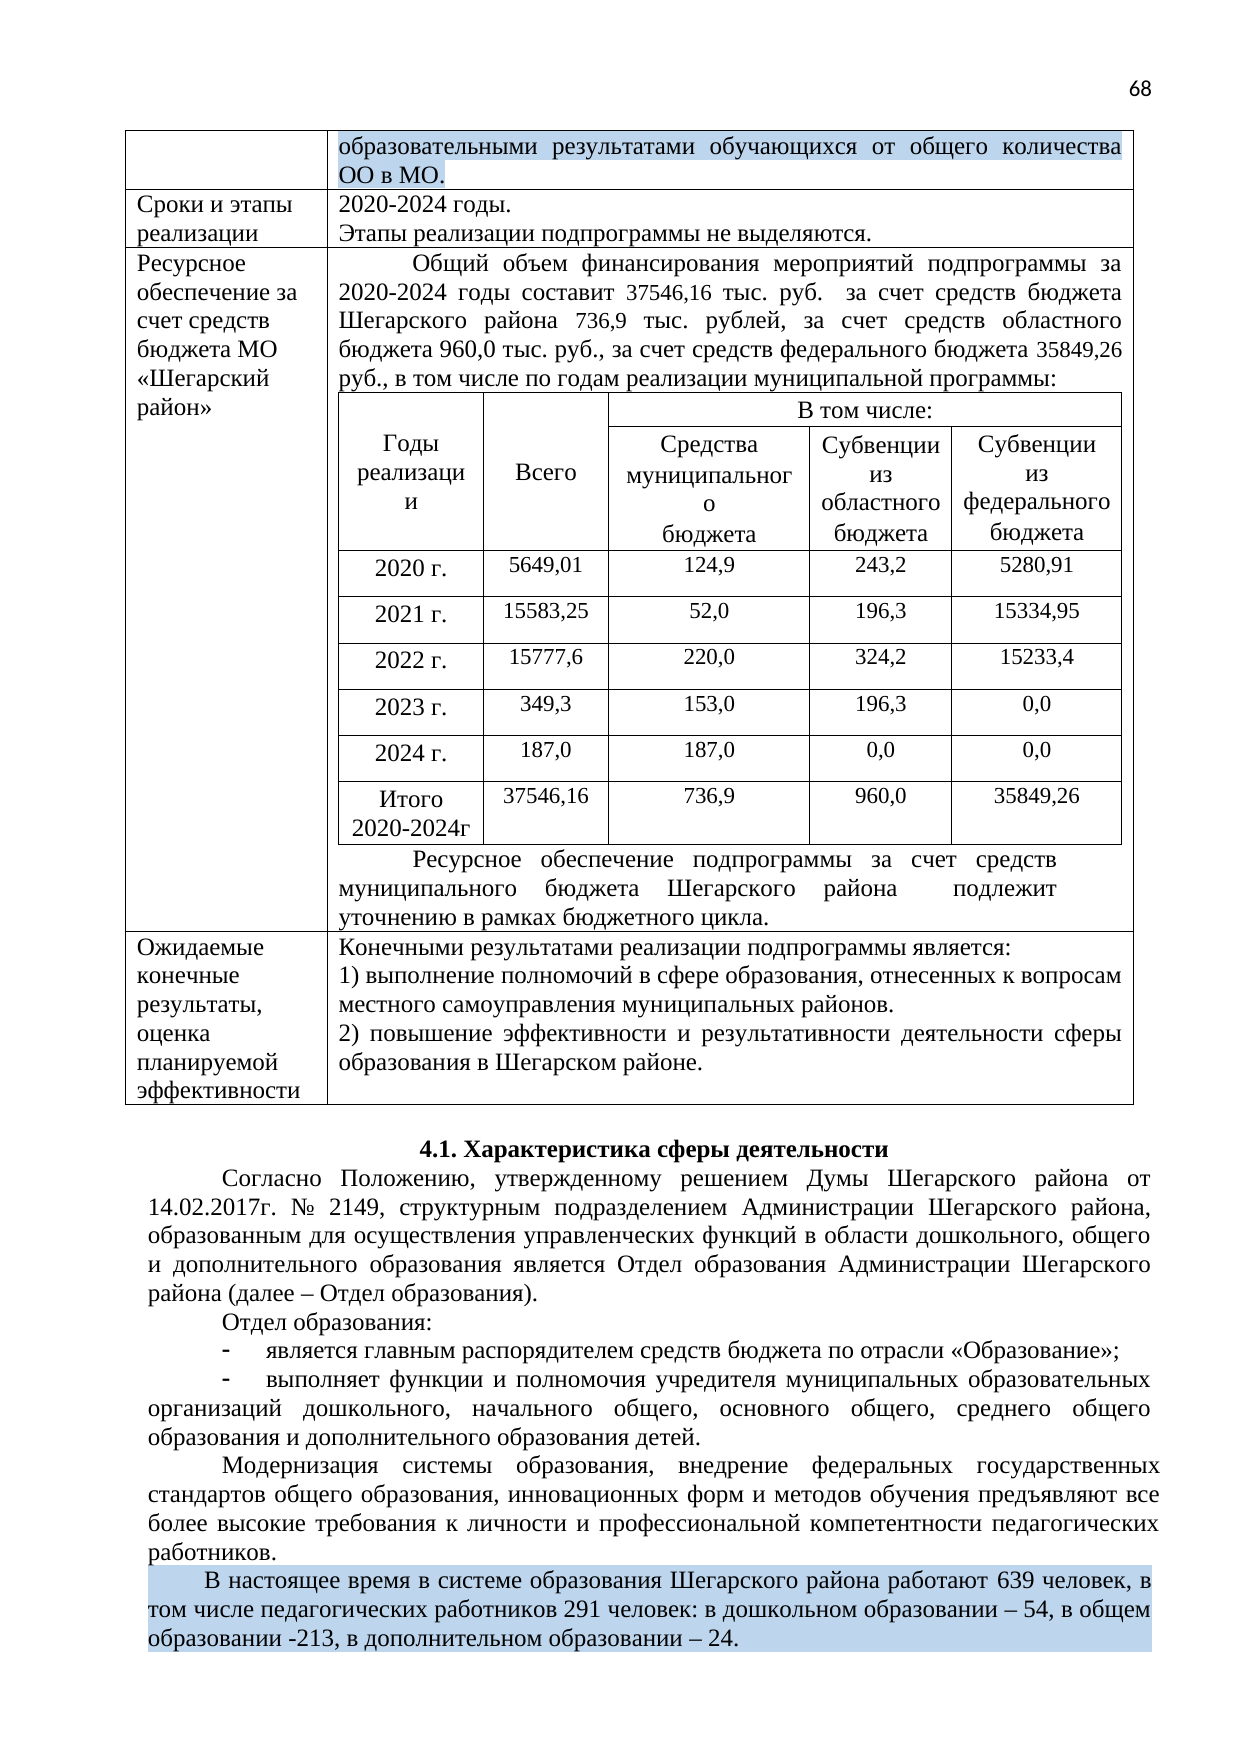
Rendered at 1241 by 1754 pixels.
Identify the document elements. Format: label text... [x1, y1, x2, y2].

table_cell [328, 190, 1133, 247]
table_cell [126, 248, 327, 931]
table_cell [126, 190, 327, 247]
text Согласно Положению, утвержденному решением Думы Шегарского района от 14.02.2017г. № 2149, структурным подразделением Администрации Шегарского района, образованным для осуществления управленческих функций в области дошкольного, общего и дополнительного образования является Отдел образования Администрации Шегарского района (далее – Отдел образования). [148, 1163, 1152, 1307]
list является главным распорядителем средств бюджета по отрасли «Образование»; [148, 1335, 1152, 1364]
text 4.1. Характеристика сферы деятельности [222, 1134, 1087, 1163]
text Модернизация системы образования, внедрение федеральных государственных стандартов общего образования, инновационных форм и методов обучения предъявляют все более высокие требования к личности и профессиональной компетентности педагогических работников. [148, 1450, 1160, 1565]
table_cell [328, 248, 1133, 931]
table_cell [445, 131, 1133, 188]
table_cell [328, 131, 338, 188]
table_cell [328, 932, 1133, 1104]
text В настоящее время в системе образования Шегарского района работают 639 человек, в том числе педагогических работников 291 человек: в дошкольном образовании – 54, в общем образовании -213, в дополнительном образовании – 24. [148, 1565, 1152, 1652]
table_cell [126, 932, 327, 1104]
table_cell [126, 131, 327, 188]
text Отдел образования: [148, 1307, 1152, 1335]
list выполняет функции и полномочия учредителя муниципальных образовательных организаций дошкольного, начального общего, основного общего, среднего общего образования и дополнительного образования детей. [148, 1364, 1152, 1450]
